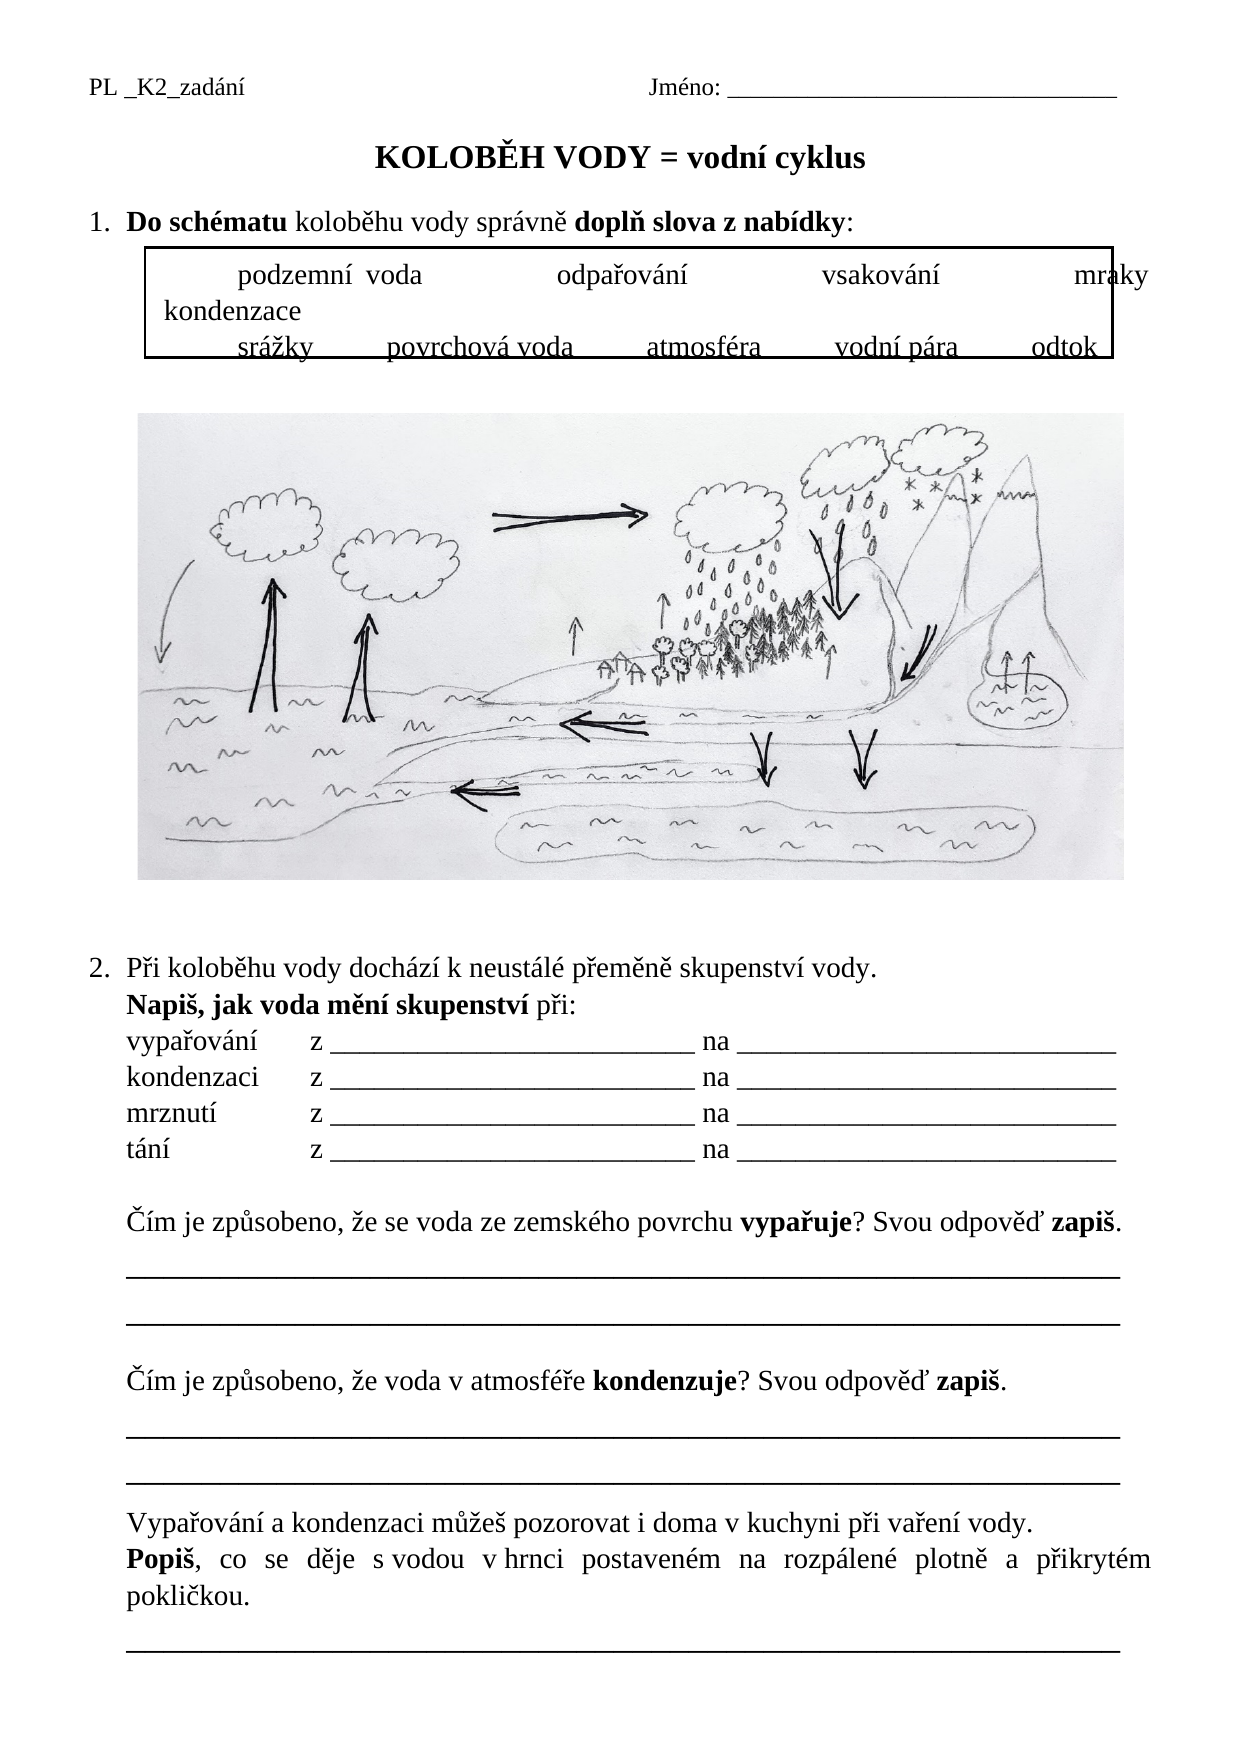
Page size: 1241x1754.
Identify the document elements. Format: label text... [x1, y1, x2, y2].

subtitle KOLOBĚH VODY = vodní cyklus [89, 138, 1152, 176]
text srážky povrchová voda atmosféra vodní pára odtok [164, 329, 1152, 363]
list Čím je způsobeno, že voda v atmosféře kondenzuje? Svou odpověď zapiš. [126, 1363, 1152, 1397]
list _____________________________________________________ [126, 1286, 1152, 1329]
picture [137, 413, 1124, 880]
list Popiš, co se děje s vodou v hrnci postaveném na rozpálené plotně a přikrytém pokličkou. [126, 1541, 1152, 1611]
list _____________________________________________________ [126, 1399, 1152, 1442]
list Vypařování a kondenzaci můžeš pozorovat i doma v kuchyni při vaření vody. [126, 1505, 1152, 1539]
list Při koloběhu vody dochází k neustálé přeměně skupenství vody. [89, 951, 1152, 984]
list _____________________________________________________ [126, 1446, 1152, 1489]
list Do schématu koloběhu vody správně doplň slova z nabídky: [89, 204, 1152, 238]
list Napiš, jak voda mění skupenství při: [126, 987, 1152, 1020]
list vypařování z _________________________ na __________________________ [126, 1023, 1152, 1056]
list tání z _________________________ na __________________________ [126, 1131, 1152, 1165]
list kondenzaci z _________________________ na __________________________ [126, 1059, 1152, 1093]
list Čím je způsobeno, že se voda ze zemského povrchu vypařuje? Svou odpověď zapiš. [126, 1204, 1152, 1237]
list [126, 1614, 1152, 1657]
list mrznutí z _________________________ na __________________________ [126, 1095, 1152, 1129]
list _____________________________________________________ [126, 1240, 1152, 1283]
text podzemní voda odpařování vsakování mraky kondenzace [164, 257, 1111, 327]
